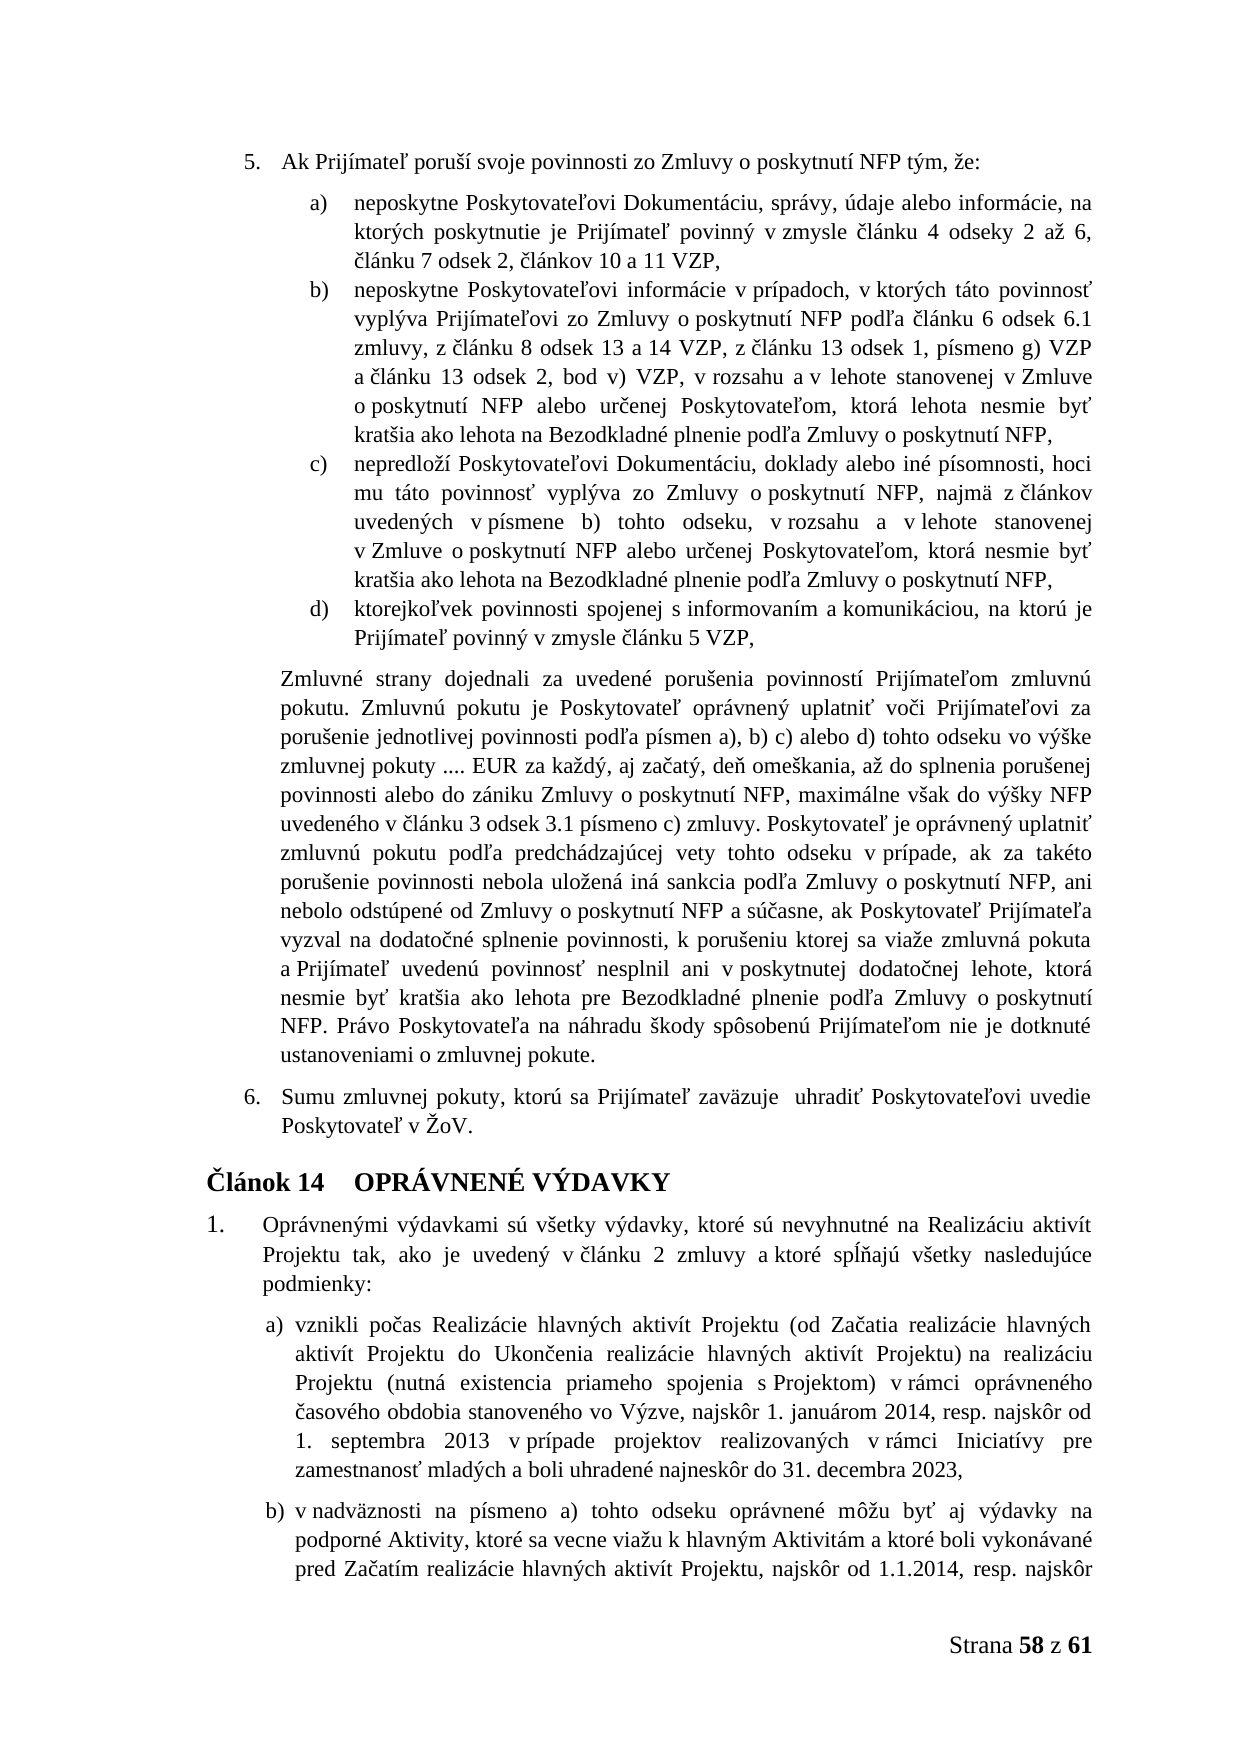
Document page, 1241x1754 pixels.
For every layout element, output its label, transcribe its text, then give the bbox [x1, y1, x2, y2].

text Zmluvné strany dojednali za uvedené porušenia povinností Prijímateľom zmluvnú pokutu. Zmluvnú pokutu je Poskytovateľ oprávnený uplatniť voči Prijímateľovi za porušenie jednotlivej povinnosti podľa písmen a), b) c) alebo d) tohto odseku vo výške zmluvnej pokuty .... EUR za každý, aj začatý, deň omeškania, až do splnenia porušenej povinnosti alebo do zániku Zmluvy o poskytnutí NFP, maximálne však do výšky NFP uvedeného v článku 3 odsek 3.1 písmeno c) zmluvy. Poskytovateľ je oprávnený uplatniť zmluvnú pokutu podľa predchádzajúcej vety tohto odseku v prípade, ak za takéto porušenie povinnosti nebola uložená iná sankcia podľa Zmluvy o poskytnutí NFP, ani nebolo odstúpené od Zmluvy o poskytnutí NFP a súčasne, ak Poskytovateľ Prijímateľa vyzval na dodatočné splnenie povinnosti, k porušeniu ktorej sa viaže zmluvná pokuta a Prijímateľ uvedenú povinnosť nesplnil ani v poskytnutej dodatočnej lehote, ktorá nesmie byť kratšia ako lehota pre Bezodkladné plnenie podľa Zmluvy o poskytnutí NFP. Právo Poskytovateľa na náhradu škody spôsobenú Prijímateľom nie je dotknuté ustanoveniami o zmluvnej pokute. [280, 665, 1092, 1068]
list neposkytne Poskytovateľovi Dokumentáciu, správy, údaje alebo informácie, na ktorých poskytnutie je Prijímateľ povinný v zmysle článku 4 odseky 2 až 6, článku 7 odsek 2, článkov 10 a 11 VZP, [309, 189, 1092, 273]
list Ak Prijímateľ poruší svoje povinnosti zo Zmluvy o poskytnutí NFP tým, že: [244, 148, 1092, 174]
list Oprávnenými výdavkami sú všetky výdavky, ktoré sú nevyhnutné na Realizáciu aktivít Projektu tak, ako je uvedený v článku 2 zmluvy a ktoré spĺňajú všetky nasledujúce podmienky: [206, 1209, 1092, 1296]
list nepredloží Poskytovateľovi Dokumentáciu, doklady alebo iné písomnosti, hoci mu táto povinnosť vyplýva zo Zmluvy o poskytnutí NFP, najmä z článkov uvedených v písmene b) tohto odseku, v rozsahu a v lehote stanovenej v Zmluve o poskytnutí NFP alebo určenej Poskytovateľom, ktorá nesmie byť kratšia ako lehota na Bezodkladné plnenie podľa Zmluvy o poskytnutí NFP, [309, 450, 1092, 592]
list vznikli počas Realizácie hlavných aktivít Projektu (od Začatia realizácie hlavných aktivít Projektu do Ukončenia realizácie hlavných aktivít Projektu) na realizáciu Projektu (nutná existencia priameho spojenia s Projektom) v rámci oprávneného časového obdobia stanoveného vo Výzve, najskôr 1. januárom 2014, resp. najskôr od 1. septembra 2013 v prípade projektov realizovaných v rámci Iniciatívy pre zamestnanosť mladých a boli uhradené najneskôr do 31. decembra 2023, [265, 1311, 1092, 1482]
subtitle Článok 14 OPRÁVNENÉ VÝDAVKY [206, 1166, 1092, 1197]
list ktorejkoľvek povinnosti spojenej s informovaním a komunikáciou, na ktorú je Prijímateľ povinný v zmysle článku 5 VZP, [309, 594, 1092, 650]
list neposkytne Poskytovateľovi informácie v prípadoch, v ktorých táto povinnosť vyplýva Prijímateľovi zo Zmluvy o poskytnutí NFP podľa článku 6 odsek 6.1 zmluvy, z článku 8 odsek 13 a 14 VZP, z článku 13 odsek 1, písmeno g) VZP a článku 13 odsek 2, bod v) VZP, v rozsahu a v lehote stanovenej v Zmluve o poskytnutí NFP alebo určenej Poskytovateľom, ktorá lehota nesmie byť kratšia ako lehota na Bezodkladné plnenie podľa Zmluvy o poskytnutí NFP, [309, 276, 1092, 447]
list Sumu zmluvnej pokuty, ktorú sa Prijímateľ zaväzuje uhradiť Poskytovateľovi uvedie Poskytovateľ v ŽoV. [244, 1083, 1092, 1138]
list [265, 1497, 1092, 1582]
